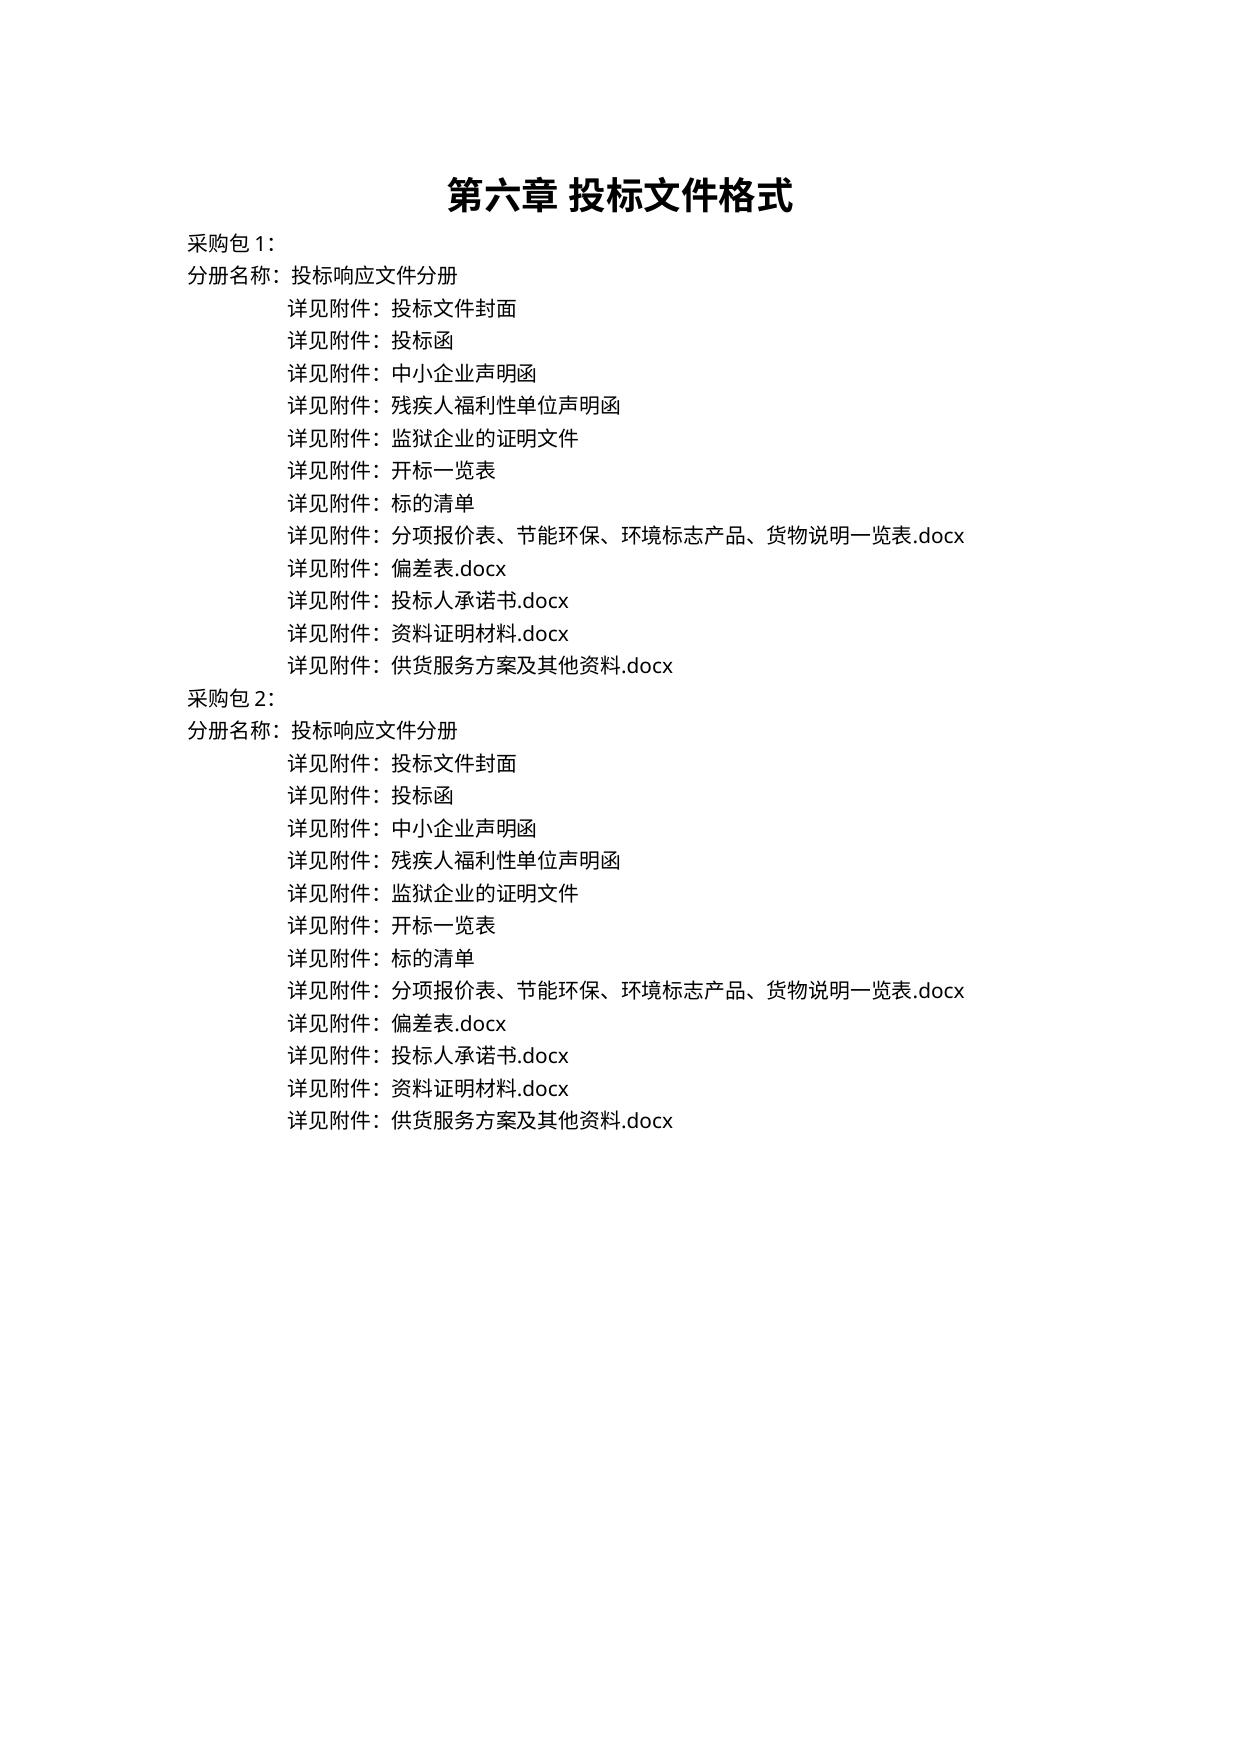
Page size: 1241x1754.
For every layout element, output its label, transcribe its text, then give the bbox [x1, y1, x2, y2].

text 详见附件：投标函 [187, 779, 1053, 812]
text 详见附件：资料证明材料.docx [187, 1072, 1053, 1104]
text 详见附件：标的清单 [187, 942, 1053, 974]
text 详见附件：投标文件封面 [187, 747, 1053, 779]
text 详见附件：残疾人福利性单位声明函 [187, 389, 1053, 422]
text 详见附件：投标文件封面 [187, 292, 1053, 324]
text 详见附件：开标一览表 [187, 909, 1053, 942]
text 详见附件：标的清单 [187, 487, 1053, 519]
text 详见附件：中小企业声明函 [187, 357, 1053, 389]
text 分册名称：投标响应文件分册 [187, 714, 1053, 747]
text 详见附件：监狱企业的证明文件 [187, 877, 1053, 909]
text 详见附件：偏差表.docx [187, 552, 1053, 584]
text 详见附件：监狱企业的证明文件 [187, 422, 1053, 454]
text 详见附件：投标人承诺书.docx [187, 584, 1053, 617]
text 采购包1： [187, 227, 1053, 259]
text 详见附件：分项报价表、节能环保、环境标志产品、货物说明一览表.docx [187, 519, 1053, 552]
text 分册名称：投标响应文件分册 [187, 259, 1053, 292]
text 详见附件：投标函 [187, 324, 1053, 357]
text 详见附件：供货服务方案及其他资料.docx [187, 649, 1053, 682]
text 详见附件：资料证明材料.docx [187, 617, 1053, 649]
text 详见附件：中小企业声明函 [187, 812, 1053, 844]
text 采购包2： [187, 682, 1053, 714]
text 详见附件：开标一览表 [187, 454, 1053, 487]
text 详见附件：残疾人福利性单位声明函 [187, 844, 1053, 877]
text 第六章 投标文件格式 [187, 162, 1053, 227]
text 详见附件：投标人承诺书.docx [187, 1039, 1053, 1072]
text 详见附件：供货服务方案及其他资料.docx [187, 1104, 1053, 1137]
text 详见附件：偏差表.docx [187, 1007, 1053, 1039]
text 详见附件：分项报价表、节能环保、环境标志产品、货物说明一览表.docx [187, 974, 1053, 1007]
